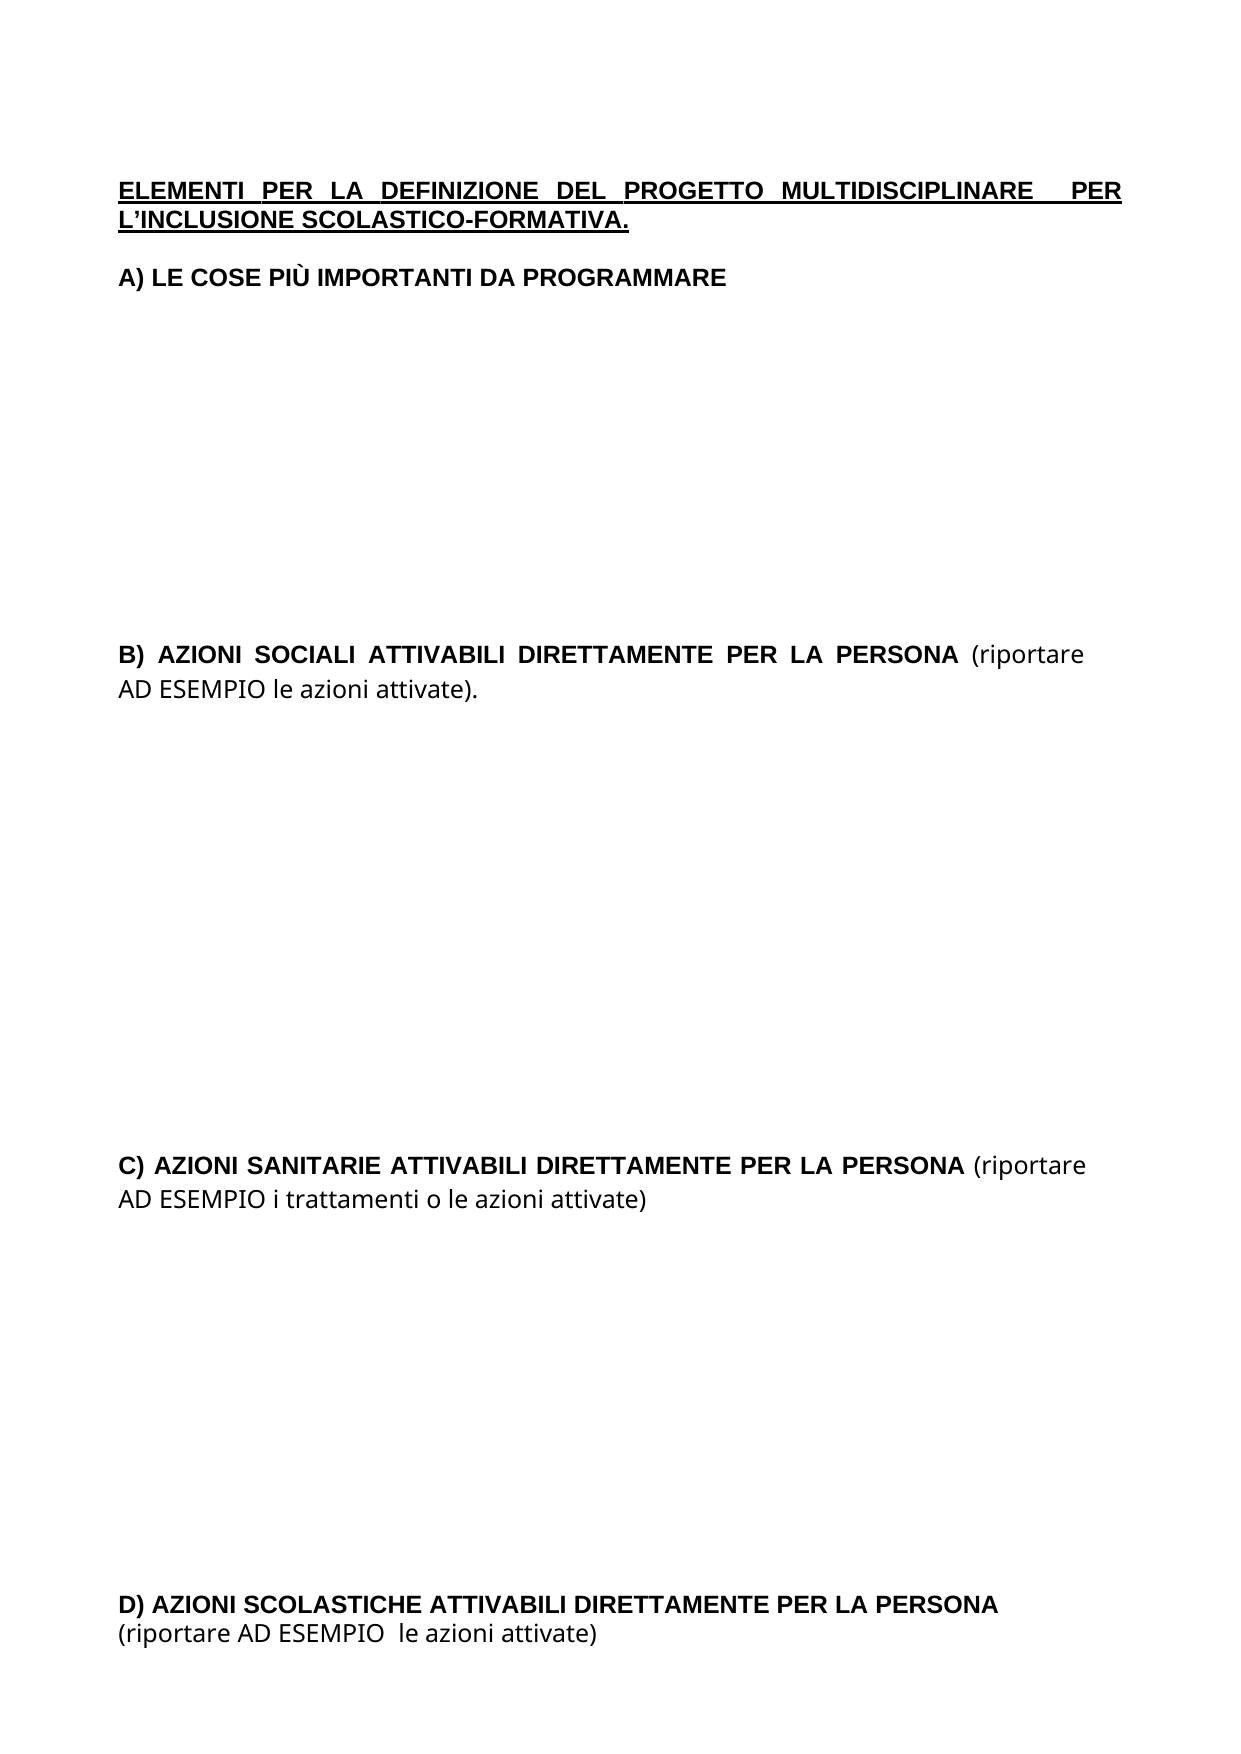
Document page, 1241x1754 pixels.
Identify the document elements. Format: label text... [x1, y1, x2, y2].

list AZIONI SOCIALI ATTIVABILI DIRETTAMENTE PER LA PERSONA (riportare AD ESEMPIO le azioni attivate). [118, 637, 1123, 705]
subtitle AZIONI SCOLASTICHE ATTIVABILI DIRETTAMENTE PER LA PERSONA [118, 1591, 1146, 1619]
text (riportare AD ESEMPIO le azioni attivate) [118, 1619, 1146, 1648]
list LE COSE PIÙ IMPORTANTI DA PROGRAMMARE [118, 262, 1146, 291]
list AZIONI SANITARIE ATTIVABILI DIRETTAMENTE PER LA PERSONA (riportare AD ESEMPIO i trattamenti o le azioni attivate) [118, 1148, 1123, 1216]
subtitle ELEMENTI PER LA DEFINIZIONE DEL PROGETTO MULTIDISCIPLINARE PER L’INCLUSIONE SCOLASTICO-FORMATIVA. [118, 176, 1123, 234]
